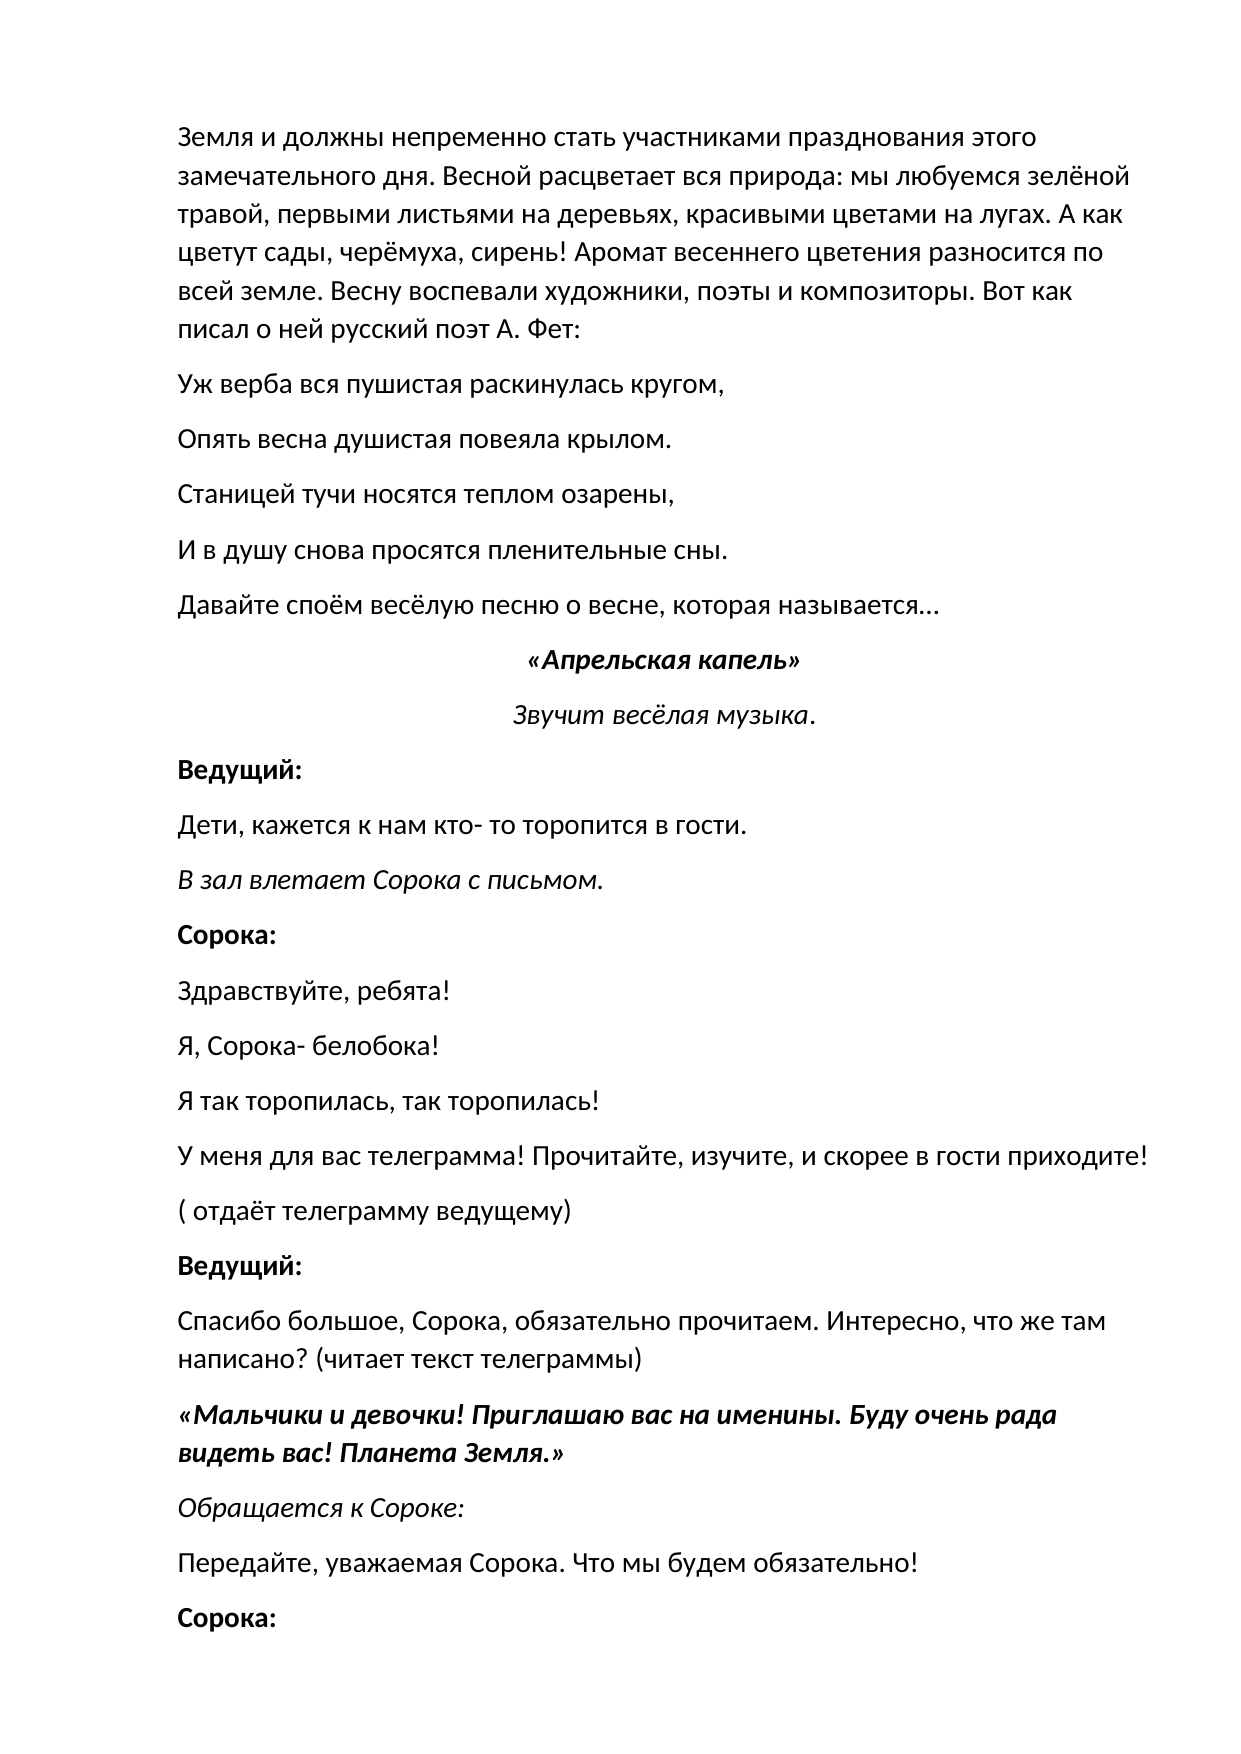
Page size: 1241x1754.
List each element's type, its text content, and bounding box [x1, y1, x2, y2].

text Передайте, уважаемая Сорока. Что мы будем обязательно! [177, 1544, 1152, 1580]
text Я, Сорока- белобока! [177, 1027, 1152, 1062]
text Дети, кажется к нам кто- то торопится в гости. [177, 806, 1152, 842]
text Я так торопилась, так торопилась! [177, 1082, 1152, 1117]
text И в душу снова просятся пленительные сны. [177, 531, 1152, 566]
text Ведущий: [177, 1247, 1152, 1283]
text Обращается к Сороке: [177, 1489, 1152, 1525]
text У меня для вас телеграмма! Прочитайте, изучите, и скорее в гости приходите! [177, 1137, 1152, 1172]
text Сорока: [177, 1599, 1152, 1635]
text Станицей тучи носятся теплом озарены, [177, 476, 1152, 511]
text Сорока: [177, 916, 1152, 952]
text Опять весна душистая повеяла крылом. [177, 421, 1152, 456]
text Ведущий: [177, 751, 1152, 787]
text Спасибо большое, Сорока, обязательно прочитаем. Интересно, что же там написано? (читает текст телеграммы) [177, 1302, 1152, 1376]
text Уж верба вся пушистая раскинулась кругом, [177, 365, 1152, 401]
text В зал влетает Сорока с письмом. [177, 861, 1152, 897]
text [177, 118, 1152, 346]
text Здравствуйте, ребята! [177, 972, 1152, 1007]
text Звучит весёлая музыка. [177, 696, 1152, 732]
text ( отдаёт телеграмму ведущему) [177, 1192, 1152, 1228]
text «Апрельская капель» [177, 641, 1152, 677]
text Давайте споём весёлую песню о весне, которая называется… [177, 586, 1152, 621]
text «Мальчики и девочки! Приглашаю вас на именины. Буду очень рада видеть вас! Планета Земля.» [177, 1396, 1152, 1470]
